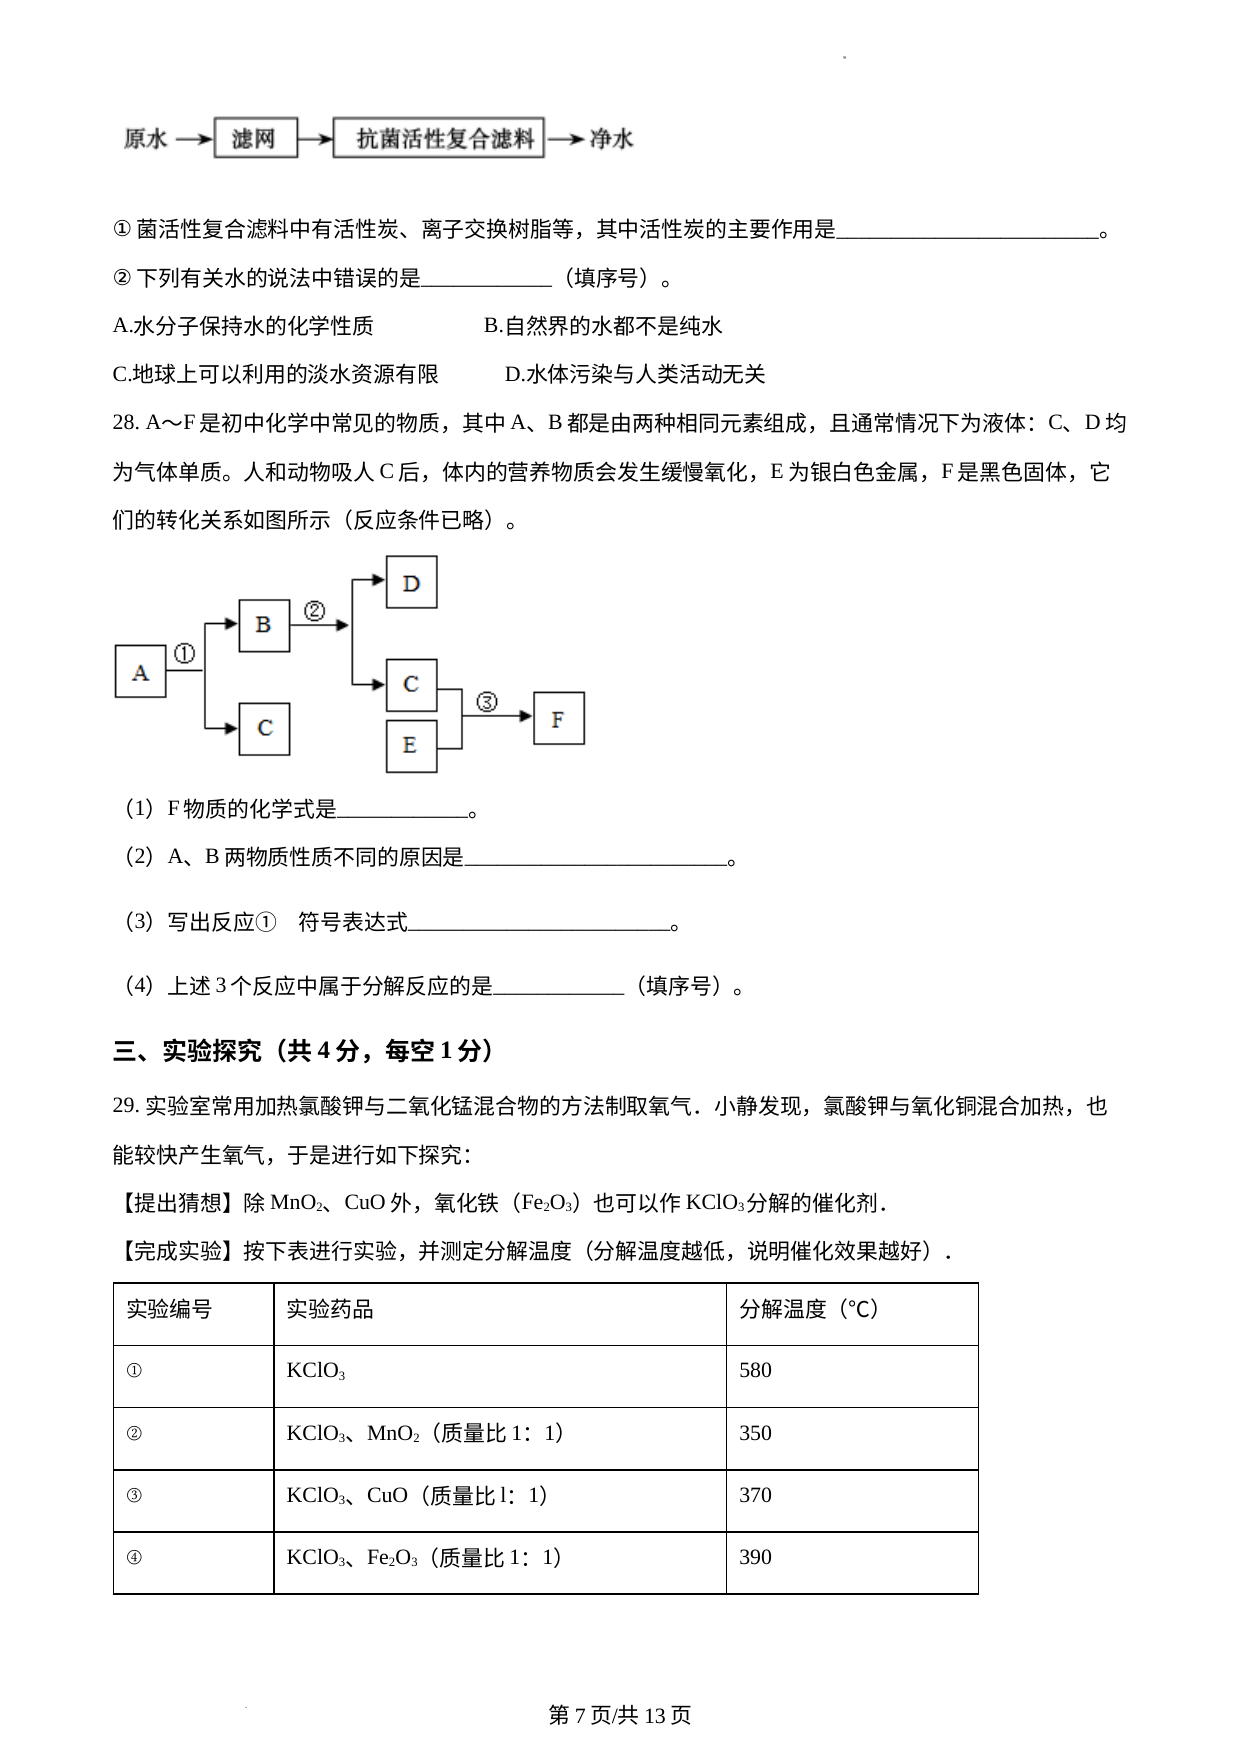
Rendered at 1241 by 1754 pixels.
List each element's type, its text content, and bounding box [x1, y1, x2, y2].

table_header 实验药品 [275, 1284, 726, 1344]
text （1）F物质的化学式是____________。 [112, 791, 1128, 824]
text 28. A～F是初中化学中常见的物质，其中A、B都是由两种相同元素组成，且通常情况下为液体：C、D均为气体单质。人和动物吸人C后，体内的营养物质会发生缓慢氧化，E为银白色金属，F是黑色固体，它们的转化关系如图所示（反应条件已略）。 [112, 405, 1128, 535]
picture [112, 101, 654, 176]
table_cell ② [114, 1408, 273, 1469]
table_cell ④ [114, 1533, 273, 1593]
table_cell ③ [114, 1471, 273, 1531]
text （3）写出反应①符号表达式________________________。 [112, 888, 1128, 953]
table_cell 390 [727, 1533, 978, 1593]
table_header 实验编号 [114, 1284, 273, 1344]
table_cell ① [114, 1346, 273, 1407]
text ②下列有关水的说法中错误的是____________（填序号）。 [112, 260, 1128, 293]
table_cell KClO3、Fe2O3（质量比1：1） [275, 1533, 726, 1593]
table_cell KClO3、MnO2（质量比1：1） [275, 1408, 726, 1469]
table_cell 580 [727, 1346, 978, 1407]
text 【完成实验】按下表进行实验，并测定分解温度（分解温度越低，说明催化效果越好）． [112, 1234, 1128, 1266]
text 【提出猜想】除MnO2、CuO外，氧化铁（Fe2O3）也可以作KClO3分解的催化剂． [112, 1186, 1128, 1218]
table_cell 370 [727, 1471, 978, 1531]
table_cell KClO3、CuO（质量比l：1） [275, 1471, 726, 1531]
text 三、实验探究（共4分，每空1分） [112, 1017, 1128, 1082]
text 29. 实验室常用加热氯酸钾与二氧化锰混合物的方法制取氧气．小静发现，氯酸钾与氧化铜混合加热，也能较快产生氧气，于是进行如下探究： [112, 1088, 1128, 1170]
picture [112, 551, 589, 778]
text （4）上述3个反应中属于分解反应的是____________（填序号）。 [112, 969, 1128, 1001]
text （2）A、B两物质性质不同的原因是________________________。 [112, 839, 1128, 872]
text A.水分子保持水的化学性质 B.自然界的水都不是纯水 [112, 309, 1128, 341]
table_header 分解温度（℃） [727, 1284, 978, 1344]
table_cell KClO3 [275, 1346, 726, 1407]
table_cell 350 [727, 1408, 978, 1469]
text C.地球上可以利用的淡水资源有限 D.水体污染与人类活动无关 [112, 357, 1128, 389]
text ①菌活性复合滤料中有活性炭、离子交换树脂等，其中活性炭的主要作用是________________________。 [112, 212, 1128, 244]
